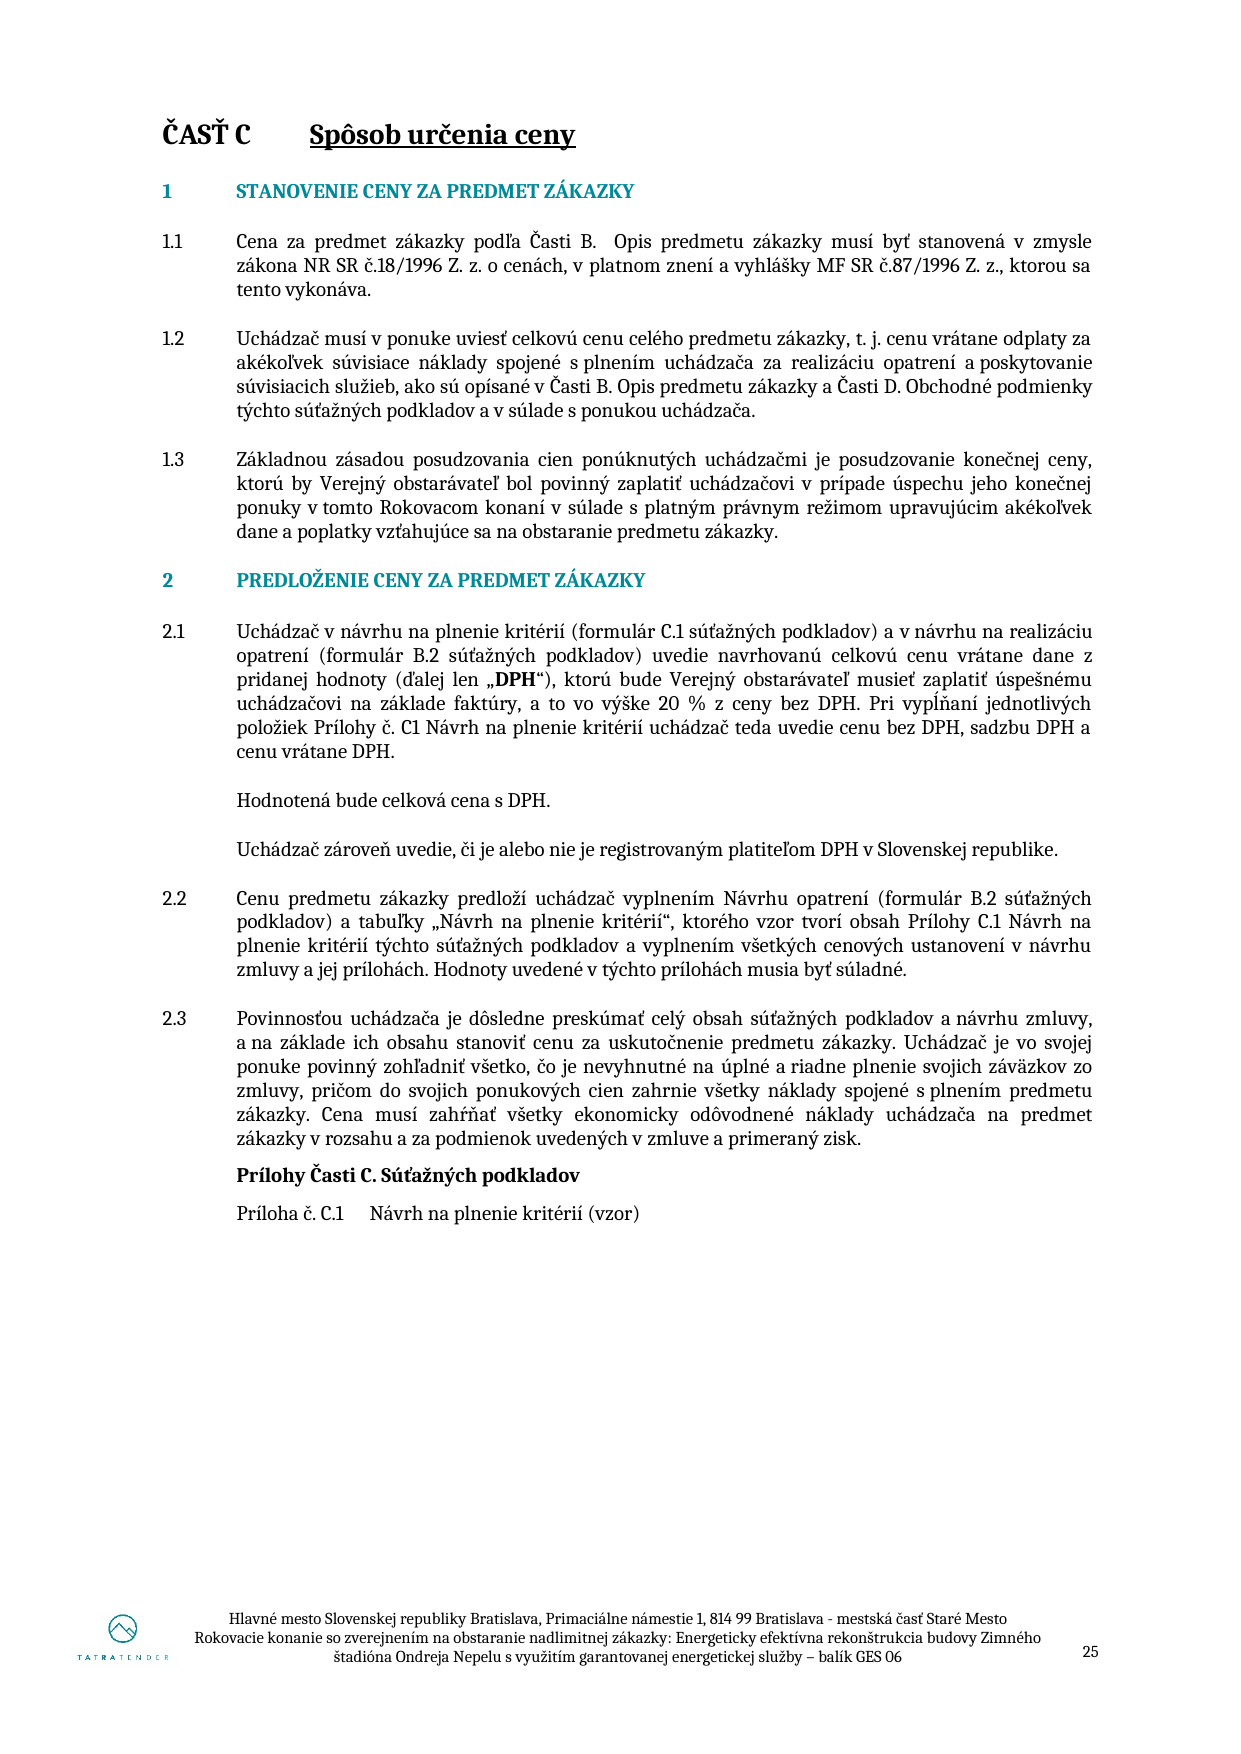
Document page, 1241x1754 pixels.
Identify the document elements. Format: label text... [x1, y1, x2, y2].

subtitle Uchádzač musí v ponuke uviesť celkovú cenu celého predmetu zákazky, t. j. cenu vrátane odplaty za akékoľvek súvisiace náklady spojené s plnením uchádzača za realizáciu opatrení a poskytovanie súvisiacich služieb, ako sú opísané v Časti B. Opis predmetu zákazky a Časti D. Obchodné podmienky týchto súťažných podkladov a v súlade s ponukou uchádzača. [162, 327, 1093, 423]
subtitle Základnou zásadou posudzovania cien ponúknutých uchádzačmi je posudzovanie konečnej ceny, ktorú by Verejný obstarávateľ bol povinný zaplatiť uchádzačovi v prípade úspechu jeho konečnej ponuky v tomto Rokovacom konaní v súlade s platným právnym režimom upravujúcim akékoľvek dane a poplatky vzťahujúce sa na obstaranie predmetu zákazky. [162, 448, 1093, 544]
text Prílohy Časti C. Súťažných podkladov [236, 1163, 1093, 1187]
subtitle Povinnosťou uchádzača je dôsledne preskúmať celý obsah súťažných podkladov a návrhu zmluvy, a na základe ich obsahu stanoviť cenu za uskutočnenie predmetu zákazky. Uchádzač je vo svojej ponuke povinný zohľadniť všetko, čo je nevyhnutné na úplné a riadne plnenie svojich záväzkov zo zmluvy, pričom do svojich ponukových cien zahrnie všetky náklady spojené s plnením predmetu zákazky. Cena musí zahŕňať všetky ekonomicky odôvodnené náklady uchádzača na predmet zákazky v rozsahu a za podmienok uvedených v zmluve a primeraný zisk. [162, 1007, 1093, 1151]
subtitle Uchádzač v návrhu na plnenie kritérií (formulár C.1 súťažných podkladov) a v návrhu na realizáciu opatrení (formulár B.2 súťažných podkladov) uvedie navrhovanú celkovú cenu vrátane dane z pridanej hodnoty (ďalej len „DPH“), ktorú bude Verejný obstarávateľ musieť zaplatiť úspešnému uchádzačovi na základe faktúry, a to vo výške 20 % z ceny bez DPH. Pri vypĺňaní jednotlivých položiek Prílohy č. C1 Návrh na plnenie kritérií uchádzač teda uvedie cenu bez DPH, sadzbu DPH a cenu vrátane DPH. [162, 619, 1093, 763]
subtitle Uchádzač zároveň uvedie, či je alebo nie je registrovaným platiteľom DPH v Slovenskej republike. [236, 837, 1093, 861]
text Príloha č. C.1 Návrh na plnenie kritérií (vzor) [236, 1202, 1093, 1226]
subtitle Spôsob určenia ceny [162, 118, 1093, 152]
picture [56, 1590, 189, 1684]
subtitle Stanovenie ceny za predmet zákazky [162, 179, 1093, 203]
subtitle Cena za predmet zákazky podľa Časti B. Opis predmetu zákazky musí byť stanovená v zmysle zákona NR SR č.18/1996 Z. z. o cenách, v platnom znení a vyhlášky MF SR č.87/1996 Z. z., ktorou sa tento vykonáva. [162, 230, 1093, 302]
subtitle Predloženie ceny za predmet zákazky [162, 569, 1093, 593]
subtitle Cenu predmetu zákazky predloží uchádzač vyplnením Návrhu opatrení (formulár B.2 súťažných podkladov) a tabuľky „Návrh na plnenie kritérií“, ktorého vzor tvorí obsah Prílohy C.1 Návrh na plnenie kritérií týchto súťažných podkladov a vyplnením všetkých cenových ustanovení v návrhu zmluvy a jej prílohách. Hodnoty uvedené v týchto prílohách musia byť súladné. [162, 886, 1093, 982]
subtitle Hodnotená bude celková cena s DPH. [236, 788, 1093, 812]
